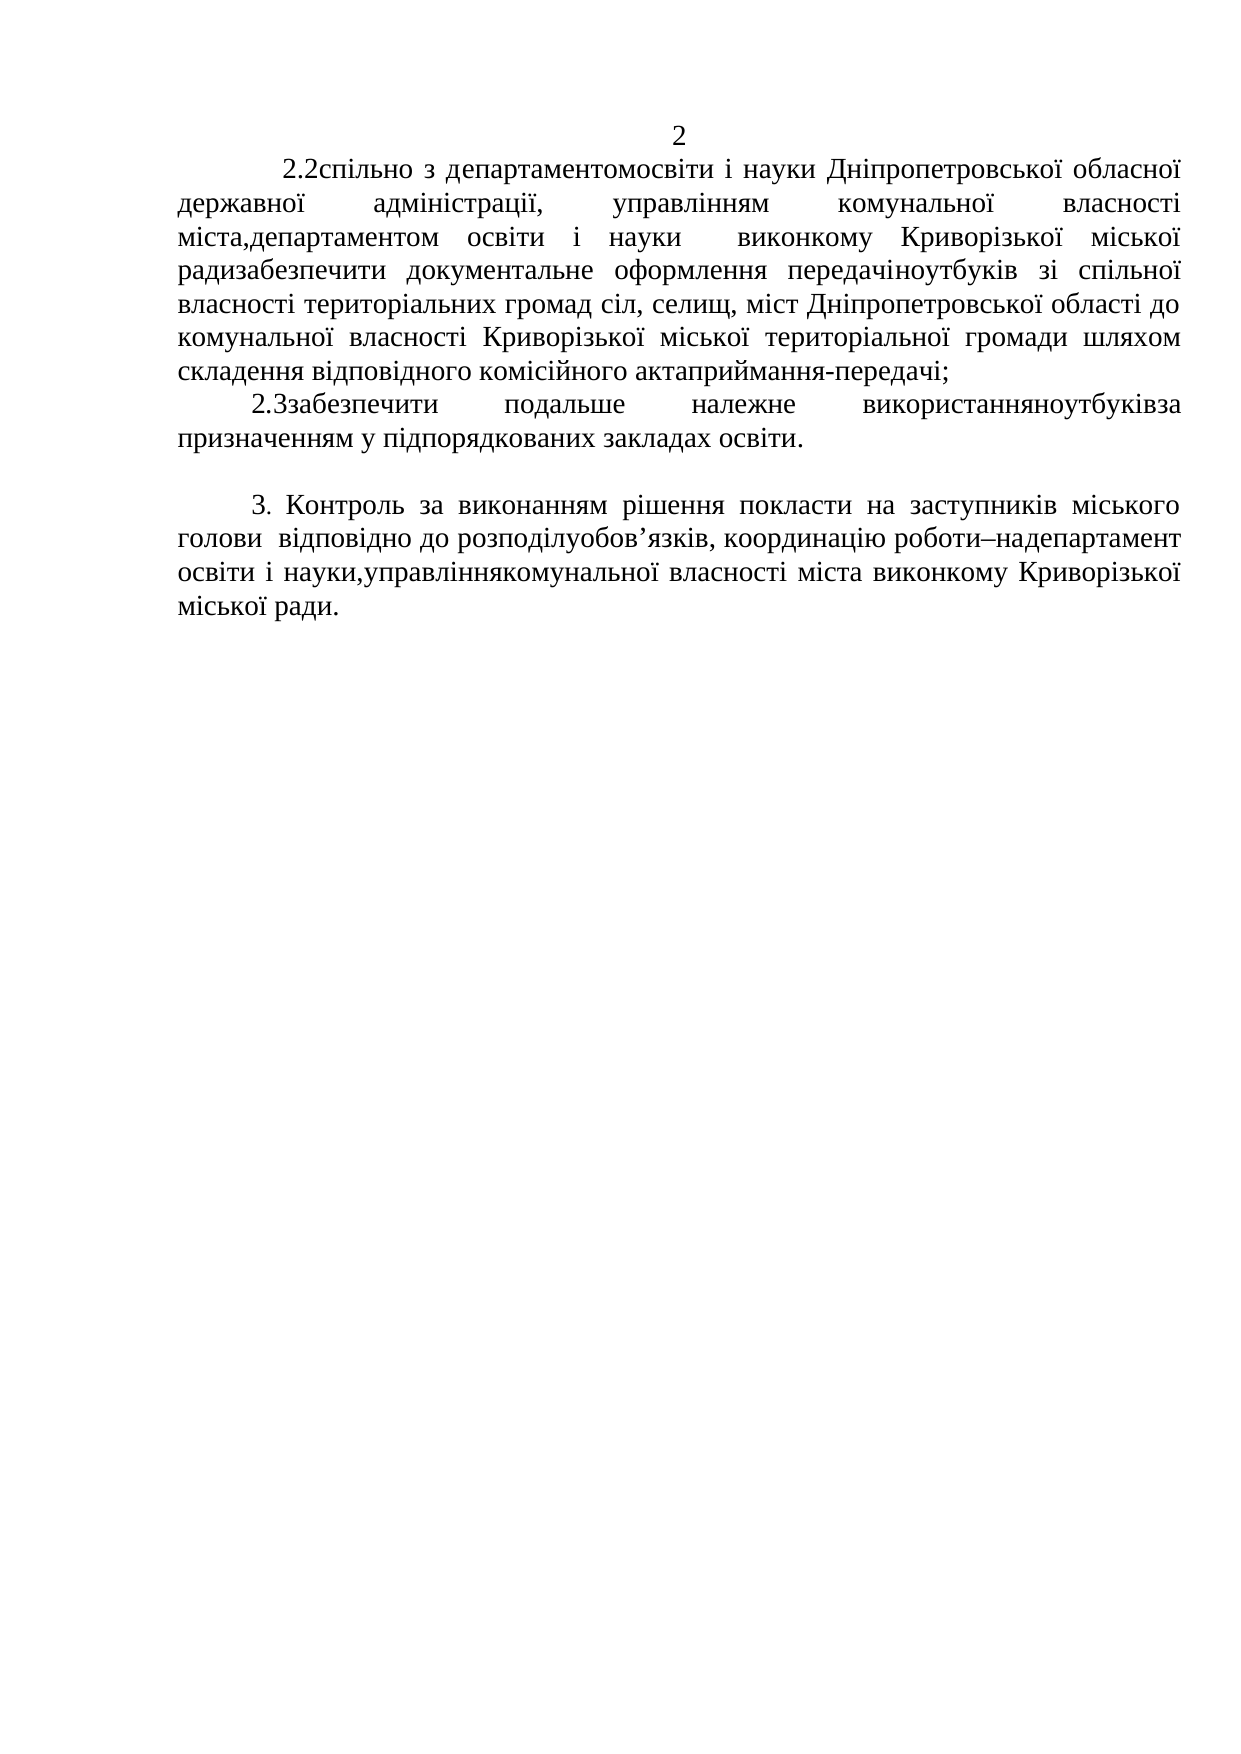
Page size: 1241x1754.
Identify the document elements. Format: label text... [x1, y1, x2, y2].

text 2.2спільно з департаментомосвіти і науки Дніпропетровської обласної державної адміністрації, управлінням комунальної власності міста,департаментом освіти і науки виконкому Криворізької міської радизабезпечити документальне оформлення передачіноутбуків зі спільної власності територіальних громад сіл, селищ, міст Дніпропетровської області до комунальної власності Криворізької міської територіальної громади шляхом складення відповідного комісійного актаприймання-передачі; [177, 152, 1181, 386]
text 3. Контроль за виконанням рішення покласти на заступників міського голови відповідно до розподілуобов’язків, координацію роботи–надепартамент освіти і науки,управліннякомунальної власності міста виконкому Криворізької міської ради. [177, 487, 1181, 621]
text 2.3забезпечити подальше належне використанняноутбуківза призначенням у підпорядкованих закладах освіти. [177, 386, 1181, 453]
text 2 [177, 118, 1181, 152]
